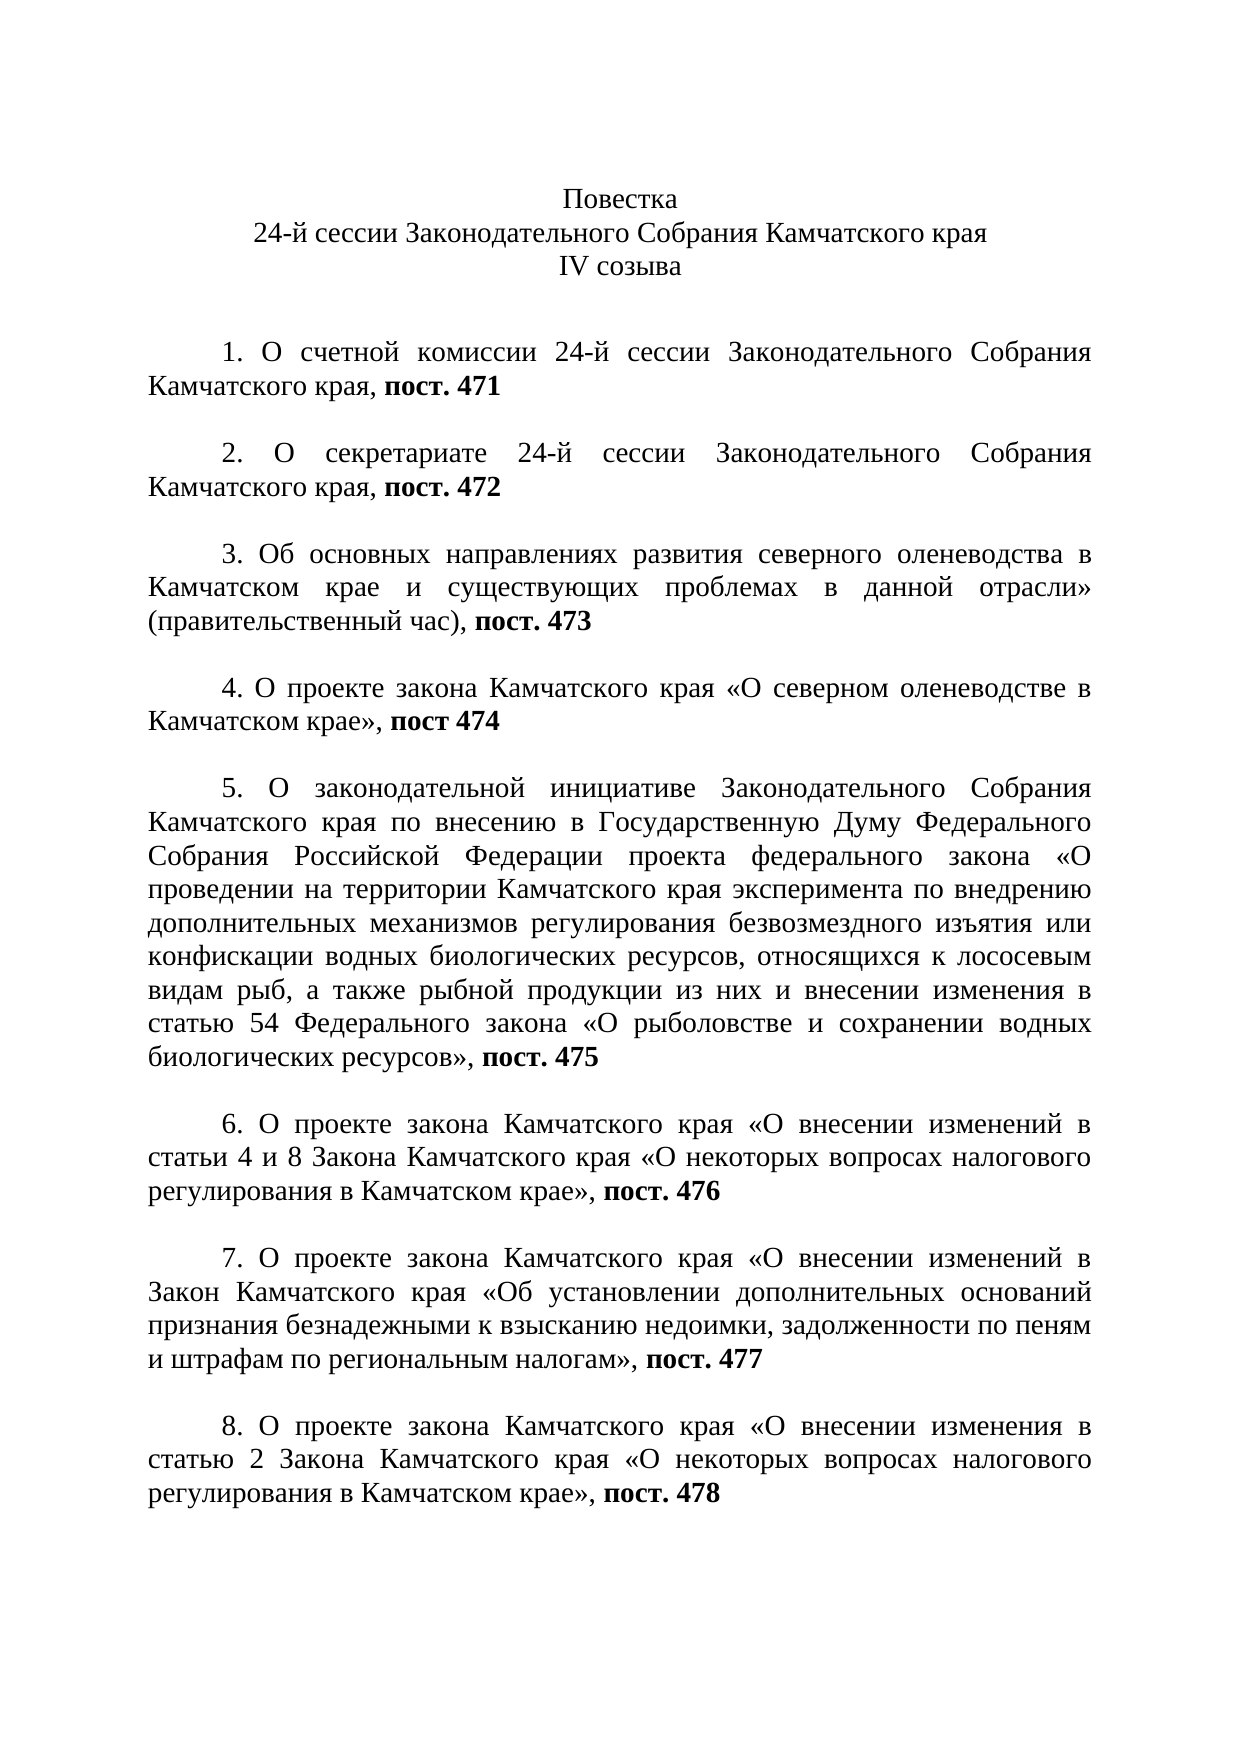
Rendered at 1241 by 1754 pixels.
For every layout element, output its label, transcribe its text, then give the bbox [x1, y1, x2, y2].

text 4. О проекте закона Камчатского края «О северном оленеводстве в Камчатском крае», пост 474 [148, 670, 1092, 737]
text 1. О счетной комиссии 24-й сессии Законодательного Собрания Камчатского края, пост. 471 [148, 334, 1092, 402]
text 6. О проекте закона Камчатского края «О внесении изменений в статьи 4 и 8 Закона Камчатского края «О некоторых вопросах налогового регулирования в Камчатском крае», пост. 476 [148, 1106, 1092, 1207]
text 8. О проекте закона Камчатского края «О внесении изменения в статью 2 Закона Камчатского края «О некоторых вопросах налогового регулирования в Камчатском крае», пост. 478 [148, 1408, 1092, 1508]
text Повестка [148, 181, 1092, 215]
text 7. О проекте закона Камчатского края «О внесении изменений в Закон Камчатского края «Об установлении дополнительных оснований признания безнадежными к взысканию недоимки, задолженности по пеням и штрафам по региональным налогам», пост. 477 [148, 1240, 1092, 1374]
text 24-й сессии Законодательного Собрания Камчатского края [148, 215, 1092, 248]
text IV созыва [148, 248, 1092, 282]
text 5. О законодательной инициативе Законодательного Собрания Камчатского края по внесению в Государственную Думу Федерального Собрания Российской Федерации проекта федерального закона «О проведении на территории Камчатского края эксперимента по внедрению дополнительных механизмов регулирования безвозмездного изъятия или конфискации водных биологических ресурсов, относящихся к лососевым видам рыб, а также рыбной продукции из них и внесении изменения в статью 54 Федерального закона «О рыболовстве и сохранении водных биологических ресурсов», пост. 475 [148, 771, 1092, 1072]
text 2. О секретариате 24-й сессии Законодательного Собрания Камчатского края, пост. 472 [148, 435, 1092, 502]
text 3. Об основных направлениях развития северного оленеводства в Камчатском крае и существующих проблемах в данной отрасли» (правительственный час), пост. 473 [148, 536, 1092, 636]
